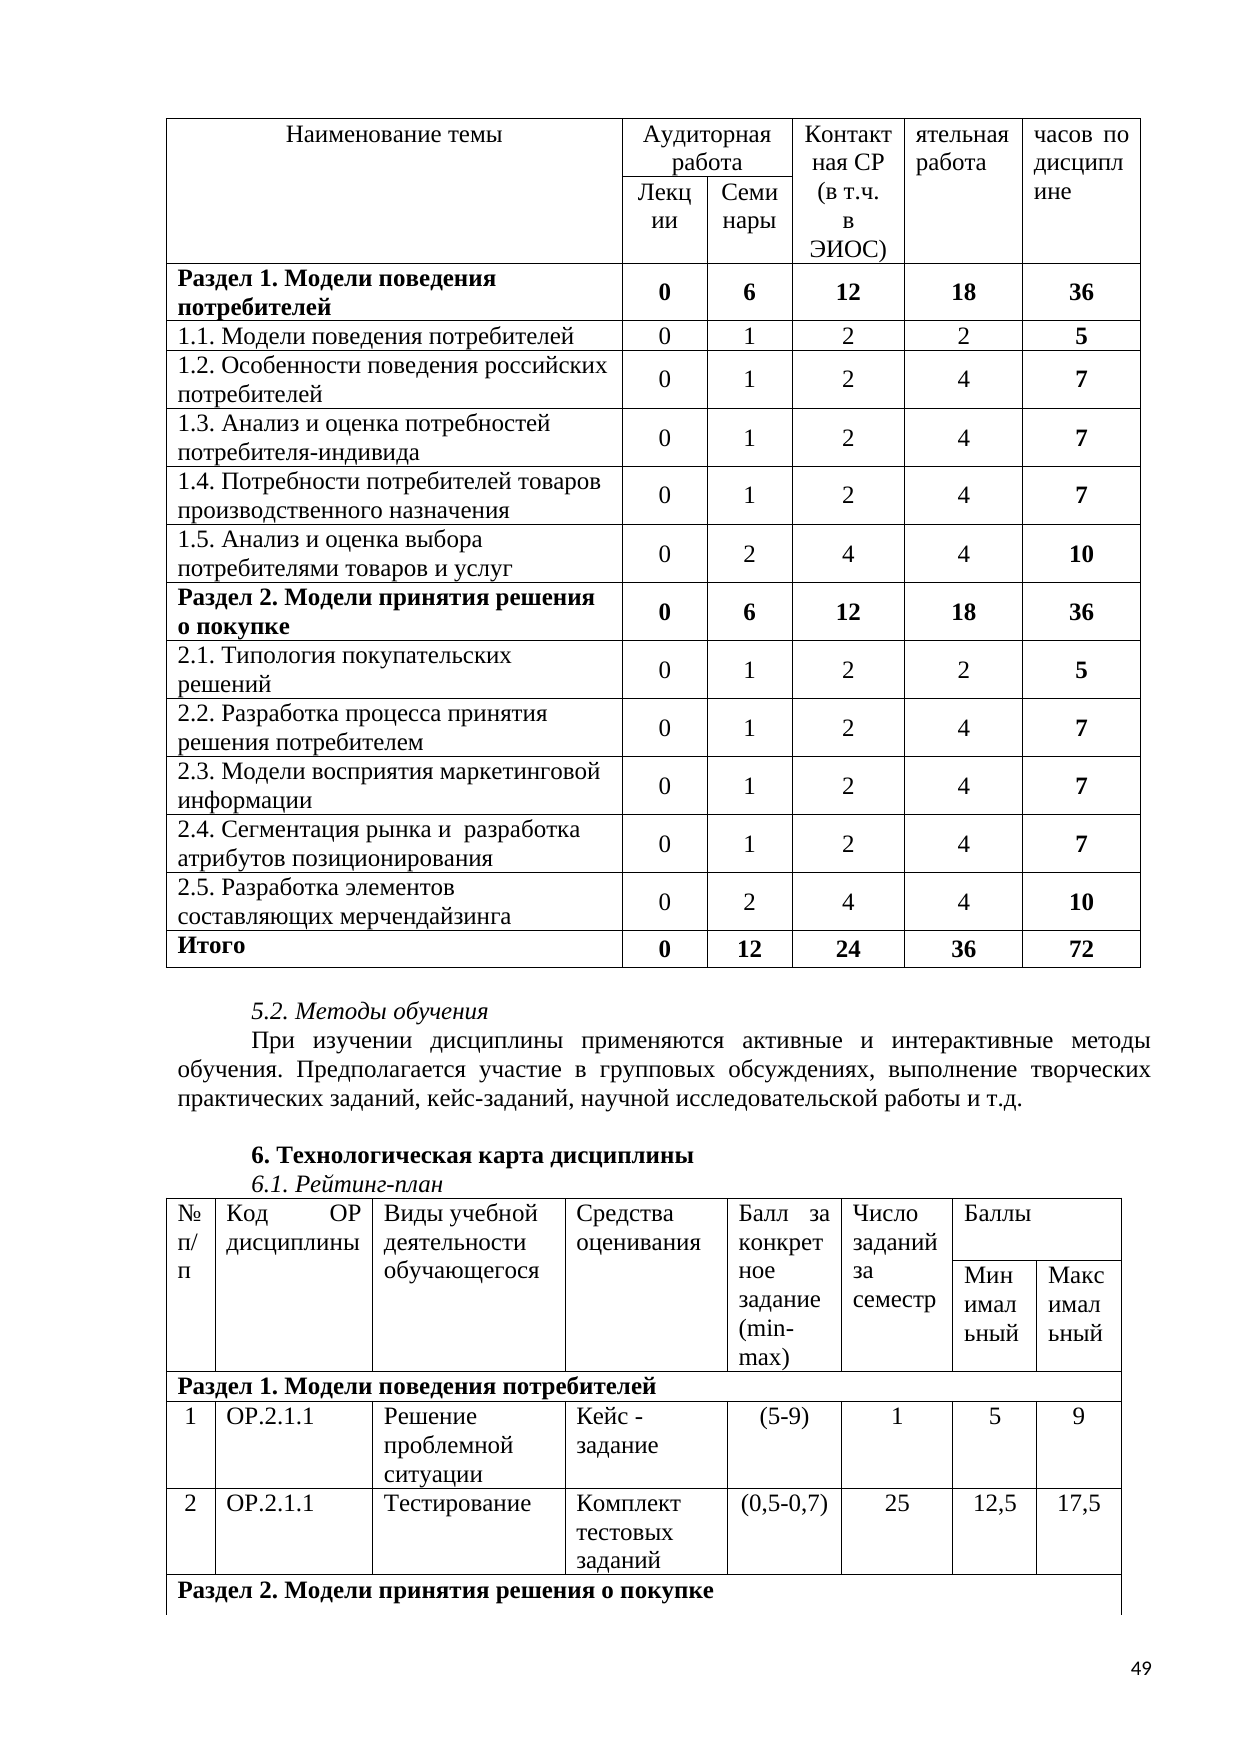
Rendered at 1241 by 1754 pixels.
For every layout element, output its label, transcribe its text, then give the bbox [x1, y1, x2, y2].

table_header Средства оценивания [566, 1199, 727, 1371]
table_cell 2 [793, 641, 904, 698]
table_cell Раздел 1. Модели поведения потребителей [167, 264, 622, 320]
table_cell 25 [842, 1489, 952, 1574]
table_cell 72 [1023, 931, 1140, 967]
table_header Код ОР дисциплины [216, 1199, 372, 1371]
table_cell Кейс - задание [566, 1402, 727, 1488]
table_cell 2.4. Сегментация рынка и разработка атрибутов позиционирования [167, 815, 622, 872]
table_cell 9 [1037, 1402, 1121, 1488]
table_cell 4 [793, 525, 904, 582]
table_header Наименование темы [167, 119, 622, 262]
table_cell 2 [793, 757, 904, 814]
table_cell Семинары [708, 177, 792, 262]
table_cell 10 [1023, 525, 1140, 582]
table_cell 10 [1023, 873, 1140, 930]
table_cell 0 [623, 525, 707, 582]
table_cell 1.3. Анализ и оценка потребностей потребителя-индивида [167, 409, 622, 466]
table_cell 18 [905, 583, 1022, 640]
table_cell 2 [793, 467, 904, 524]
table_cell 1.1. Модели поведения потребителей [167, 321, 622, 350]
table_cell 1 [708, 815, 792, 872]
table_header Виды учебной деятельности обучающегося [373, 1199, 565, 1371]
table_cell 1 [708, 699, 792, 756]
table_cell Итого [167, 931, 622, 967]
table_cell 7 [1023, 351, 1140, 408]
table_cell Лекции [623, 177, 707, 262]
table_cell 17,5 [1037, 1489, 1121, 1574]
table_cell Раздел 1. Модели поведения потребителей [167, 1372, 1121, 1401]
table_cell (0,5-0,7) [728, 1489, 841, 1574]
table_cell 7 [1023, 815, 1140, 872]
text 6.1. Рейтинг-план [177, 1169, 1152, 1198]
table_cell Контактная СР (в т.ч. в ЭИОС) [793, 119, 904, 262]
table_cell 24 [793, 931, 904, 967]
text 5.2. Методы обучения [177, 996, 1152, 1025]
table_cell 4 [905, 351, 1022, 408]
table_cell 12 [793, 264, 904, 320]
table_cell 0 [623, 641, 707, 698]
table_cell 4 [905, 873, 1022, 930]
table_cell 0 [623, 815, 707, 872]
table_cell 0 [623, 757, 707, 814]
table_cell 1 [842, 1402, 952, 1488]
table_cell 5 [953, 1402, 1036, 1488]
table_cell 2 [793, 815, 904, 872]
table_cell 7 [1023, 757, 1140, 814]
table_cell 12 [708, 931, 792, 967]
table_cell 4 [905, 699, 1022, 756]
table_cell 0 [623, 873, 707, 930]
table_cell 5 [1023, 321, 1140, 350]
table_cell 1 [708, 467, 792, 524]
table_cell 2 [708, 525, 792, 582]
table_cell 6 [708, 583, 792, 640]
table_cell 6 [708, 264, 792, 320]
table_cell 0 [623, 699, 707, 756]
table_cell Максимальный [1037, 1261, 1121, 1371]
table_cell 12 [793, 583, 904, 640]
table_cell 4 [905, 409, 1022, 466]
table_cell 1 [708, 351, 792, 408]
table_cell 12,5 [953, 1489, 1036, 1574]
table_header № п/п [167, 1199, 215, 1371]
table_cell 4 [905, 525, 1022, 582]
table_cell 0 [623, 583, 707, 640]
table_cell Тестирование [373, 1489, 565, 1574]
table_cell 1 [167, 1402, 215, 1488]
table_cell 2.5. Разработка элементов составляющих мерчендайзинга [167, 873, 622, 930]
table_cell 4 [905, 467, 1022, 524]
table_cell 2 [905, 641, 1022, 698]
table_cell 36 [905, 931, 1022, 967]
table_cell Раздел 2. Модели принятия решения о покупке [167, 1575, 1121, 1614]
table_cell Решение проблемной ситуации [373, 1402, 565, 1488]
table_cell 2 [793, 321, 904, 350]
table_cell 2 [905, 321, 1022, 350]
table_cell 7 [1023, 467, 1140, 524]
table_header Число заданий за семестр [842, 1199, 952, 1371]
table_cell 2.1. Типология покупательских решений [167, 641, 622, 698]
text 6. Технологическая карта дисциплины [177, 1140, 1152, 1169]
table_cell 1 [708, 641, 792, 698]
table_header Баллы [953, 1199, 1121, 1260]
table_cell 4 [905, 815, 1022, 872]
table_cell 1 [708, 409, 792, 466]
table_cell 1.2. Особенности поведения российских потребителей [167, 351, 622, 408]
table_cell 1.5. Анализ и оценка выбора потребителями товаров и услуг [167, 525, 622, 582]
table_cell 2 [793, 699, 904, 756]
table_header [1023, 119, 1140, 262]
table_cell 7 [1023, 699, 1140, 756]
table_cell 2 [793, 351, 904, 408]
table_cell 4 [793, 873, 904, 930]
table_cell 1 [708, 321, 792, 350]
table_cell 36 [1023, 264, 1140, 320]
table_cell ОР.2.1.1 [216, 1489, 372, 1574]
table_cell 0 [623, 321, 707, 350]
table_cell 5 [1023, 641, 1140, 698]
table_cell ОР.2.1.1 [216, 1402, 372, 1488]
table_cell 2 [167, 1489, 215, 1574]
table_cell 1.4. Потребности потребителей товаров производственного назначения [167, 467, 622, 524]
table_cell 36 [1023, 583, 1140, 640]
table_cell 2.3. Модели восприятия маркетинговой информации [167, 757, 622, 814]
table_cell 0 [623, 351, 707, 408]
table_cell Комплект тестовых заданий [566, 1489, 727, 1574]
table_cell 2 [708, 873, 792, 930]
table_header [905, 119, 1022, 262]
table_cell 0 [623, 931, 707, 967]
table_cell 4 [905, 757, 1022, 814]
table_cell (5-9) [728, 1402, 841, 1488]
table_cell 7 [1023, 409, 1140, 466]
table_cell 0 [623, 409, 707, 466]
table_cell Минимальный [953, 1261, 1036, 1371]
table_cell 2 [793, 409, 904, 466]
table_cell 0 [623, 467, 707, 524]
table_cell 0 [623, 264, 707, 320]
table_cell Раздел 2. Модели принятия решения о покупке [167, 583, 622, 640]
table_header Балл за конкретное задание (min-max) [728, 1199, 841, 1371]
list При изучении дисциплины применяются активные и интерактивные методы обучения. Предполагается участие в групповых обсуждениях, выполнение творческих практических заданий, кейс-заданий, научной исследовательской работы и т.д. [177, 1025, 1152, 1111]
table_cell 1 [708, 757, 792, 814]
table_cell Аудиторная работа [623, 119, 792, 176]
table_cell 2.2. Разработка процесса принятия решения потребителем [167, 699, 622, 756]
table_cell 18 [905, 264, 1022, 320]
